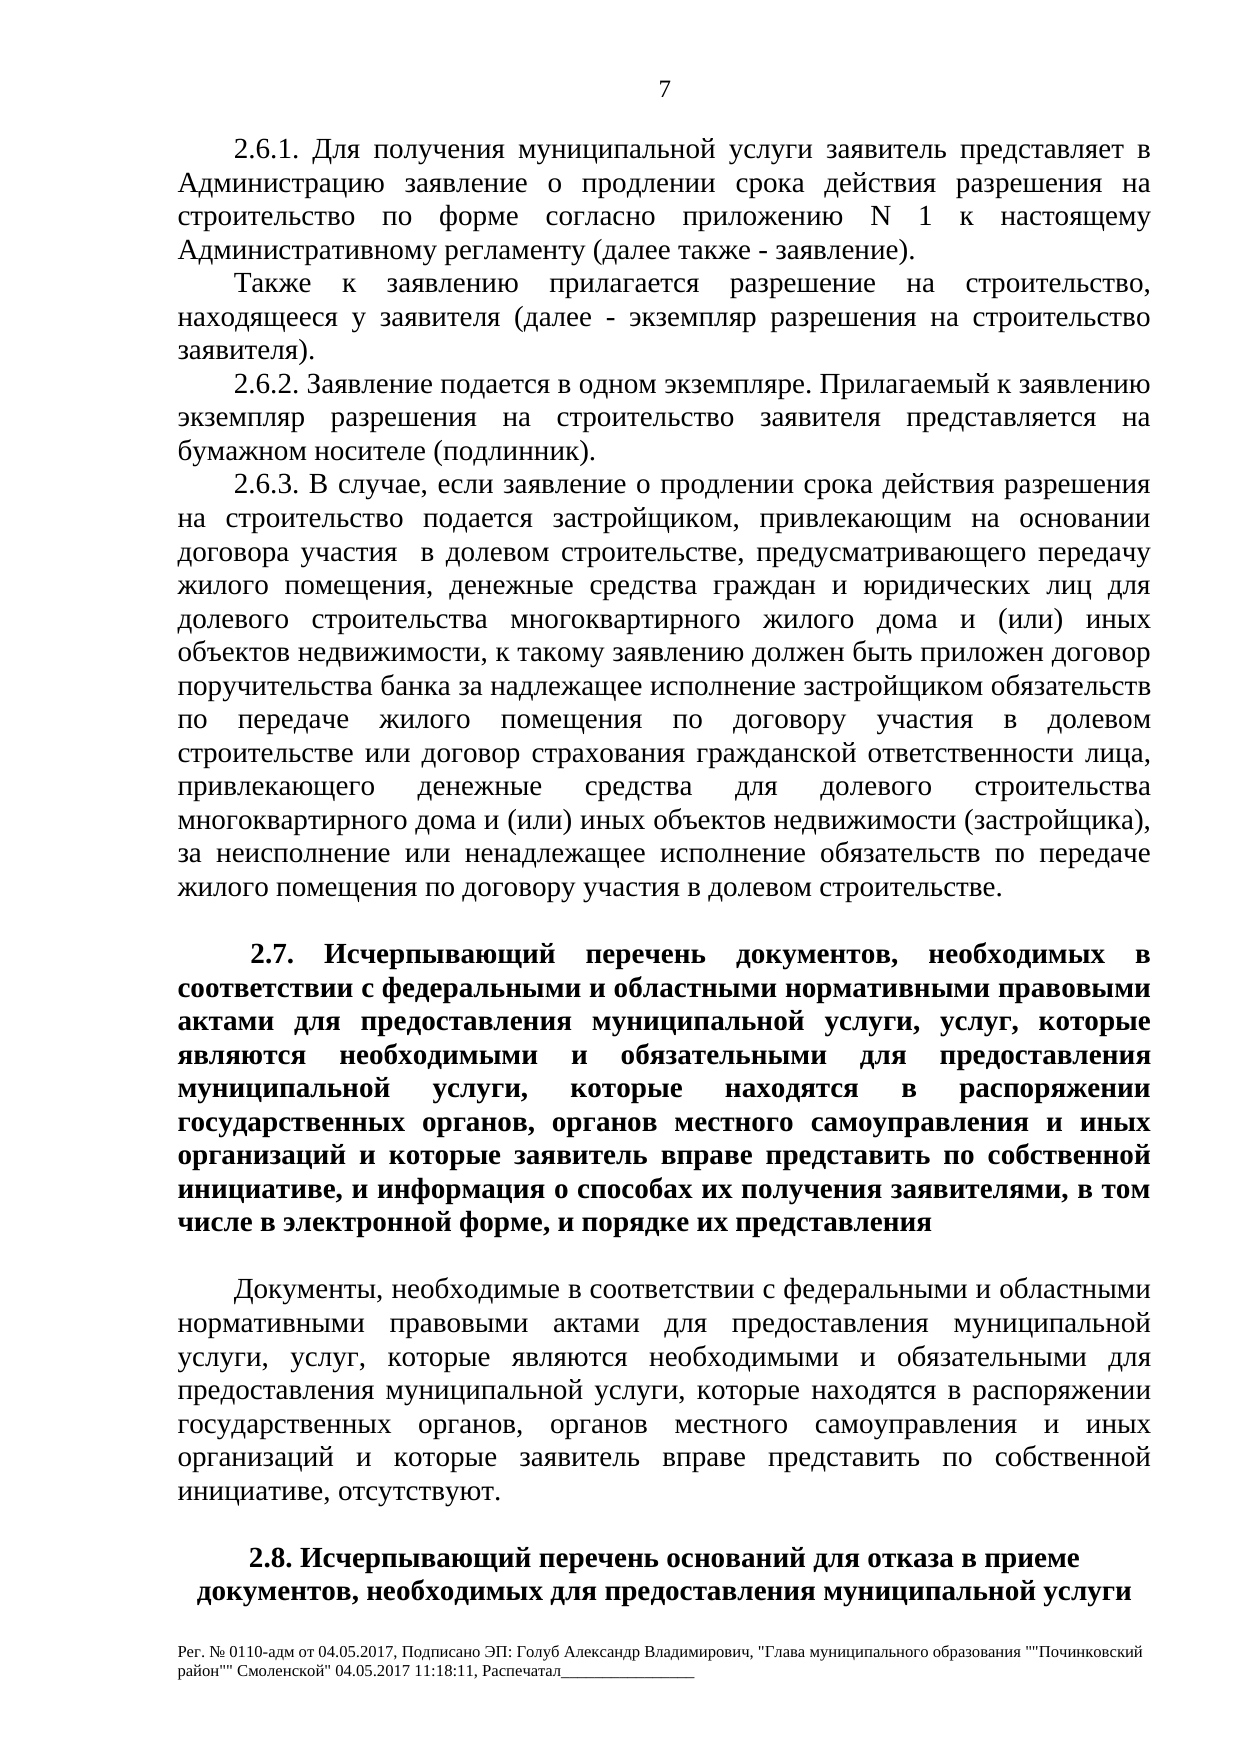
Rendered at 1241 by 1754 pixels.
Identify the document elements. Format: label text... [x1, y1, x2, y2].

text Документы, необходимые в соответствии с федеральными и областными нормативными правовыми актами для предоставления муниципальной услуги, услуг, которые являются необходимыми и обязательными для предоставления муниципальной услуги, которые находятся в распоряжении государственных органов, органов местного самоуправления и иных организаций и которые заявитель вправе представить по собственной инициативе, отсутствуют. [177, 1272, 1152, 1506]
text Также к заявлению прилагается разрешение на строительство, находящееся у заявителя (далее - экземпляр разрешения на строительство заявителя). [177, 265, 1152, 366]
text 2.8. Исчерпывающий перечень оснований для отказа в приеме документов, необходимых для предоставления муниципальной услуги [177, 1540, 1152, 1607]
text 2.6.3. В случае, если заявление о продлении срока действия разрешения на строительство подается застройщиком, привлекающим на основании договора участия в долевом строительстве, предусматривающего передачу жилого помещения, денежные средства граждан и юридических лиц для долевого строительства многоквартирного жилого дома и (или) иных объектов недвижимости, к такому заявлению должен быть приложен договор поручительства банка за надлежащее исполнение застройщиком обязательств по передаче жилого помещения по договору участия в долевом строительстве или договор страхования гражданской ответственности лица, привлекающего денежные средства для долевого строительства многоквартирного дома и (или) иных объектов недвижимости (застройщика), за неисполнение или ненадлежащее исполнение обязательств по передаче жилого помещения по договору участия в долевом строительстве. [177, 467, 1152, 903]
text 2.6.1. Для получения муниципальной услуги заявитель представляет в Администрацию заявление о продлении срока действия разрешения на строительство по форме согласно приложению N 1 к настоящему Административному регламенту (далее также - заявление). [177, 131, 1152, 265]
text 2.7. Исчерпывающий перечень документов, необходимых в соответствии с федеральными и областными нормативными правовыми актами для предоставления муниципальной услуги, услуг, которые являются необходимыми и обязательными для предоставления муниципальной услуги, которые находятся в распоряжении государственных органов, органов местного самоуправления и иных организаций и которые заявитель вправе представить по собственной инициативе, и информация о способах их получения заявителями, в том числе в электронной форме, и порядке их представления [177, 936, 1152, 1238]
text 2.6.2. Заявление подается в одном экземпляре. Прилагаемый к заявлению экземпляр разрешения на строительство заявителя представляется на бумажном носителе (подлинник). [177, 366, 1152, 467]
